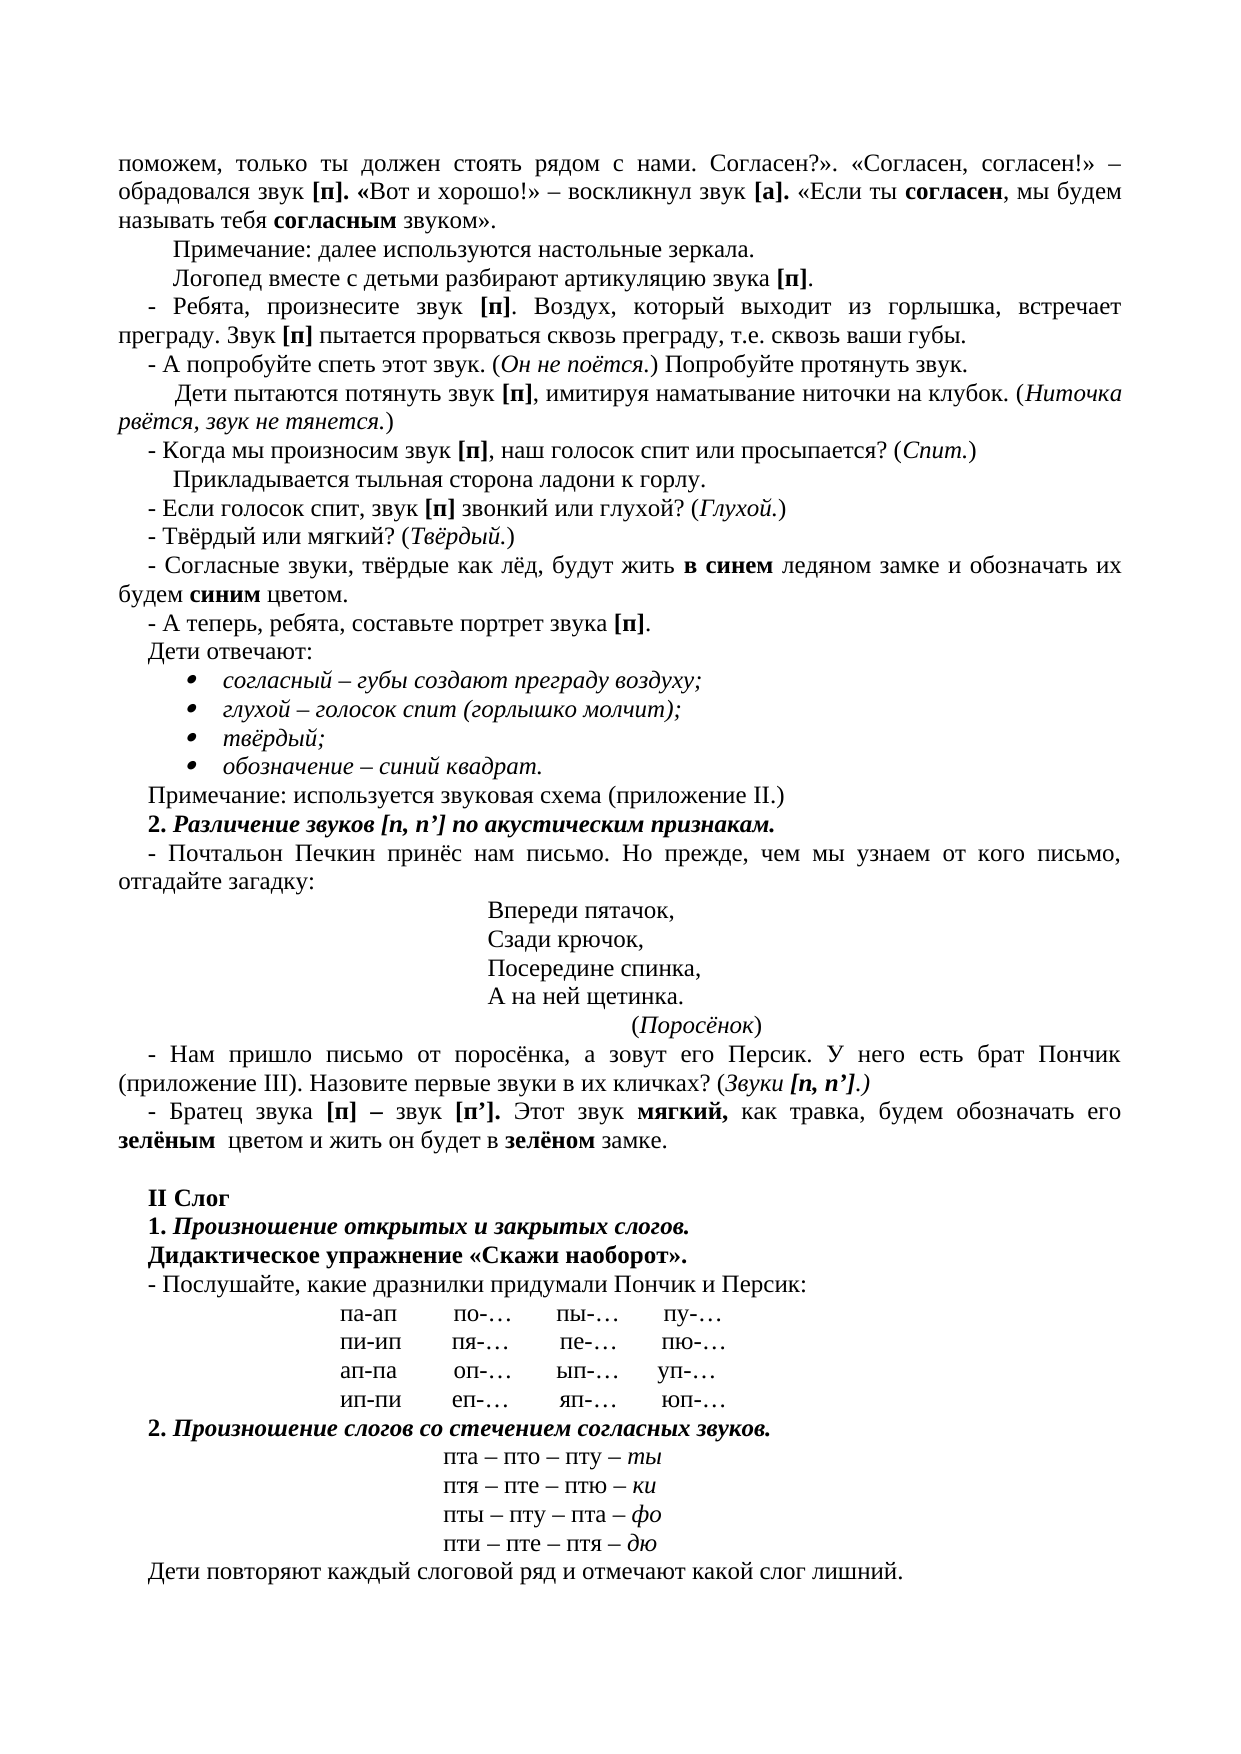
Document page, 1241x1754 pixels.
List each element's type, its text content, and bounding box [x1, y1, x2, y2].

text Дети повторяют каждый слоговой ряд и отмечают какой слог лишний. [118, 1556, 1122, 1585]
list глухой – голосок спит (горлышко молчит); [185, 694, 1122, 723]
text - Братец звука [п] – звук [п’]. Этот звук мягкий, как травка, будем обозначать его зелёным цветом и жить он будет в зелёном замке. [118, 1096, 1122, 1154]
text Дети отвечают: [118, 636, 1122, 665]
text - Когда мы произносим звук [п], наш голосок спит или просыпается? (Спит.) [118, 435, 1122, 464]
text II Слог [118, 1183, 1122, 1211]
text Впереди пятачок, [118, 895, 1122, 924]
text Дети пытаются потянуть звук [п], имитируя наматывание ниточки на клубок. (Ниточка рвётся, звук не тянется.) [118, 378, 1122, 435]
text пты – пту – пта – фо [118, 1499, 1122, 1528]
text - Ребята, произнесите звук [п]. Воздух, который выходит из горлышка, встречает преграду. Звук [п] пытается прорваться сквозь преграду, т.е. сквозь ваши губы. [118, 291, 1122, 349]
text Прикладывается тыльная сторона ладони к горлу. [118, 464, 1122, 493]
text - Послушайте, какие дразнилки придумали Пончик и Персик: [118, 1269, 1122, 1298]
text ап-па оп-… ып-… уп-… [118, 1355, 1122, 1384]
text 2. Различение звуков [п, п’] по акустическим признакам. [118, 809, 1122, 838]
text - Почтальон Печкин принёс нам письмо. Но прежде, чем мы узнаем от кого письмо, отгадайте загадку: [118, 838, 1122, 895]
text Дидактическое упражнение «Скажи наоборот». [148, 1240, 1122, 1269]
text - Твёрдый или мягкий? (Твёрдый.) [118, 521, 1122, 550]
text - А попробуйте спеть этот звук. (Он не поётся.) Попробуйте протянуть звук. [118, 349, 1122, 378]
text ип-пи еп-… яп-… юп-… [118, 1384, 1122, 1413]
text Примечание: далее используются настольные зеркала. [118, 234, 1122, 263]
list согласный – губы создают преграду воздуху; [185, 665, 1122, 694]
text - Если голосок спит, звук [п] звонкий или глухой? (Глухой.) [118, 493, 1122, 521]
text - А теперь, ребята, составьте портрет звука [п]. [118, 608, 1122, 636]
text птя – пте – птю – ки [118, 1470, 1122, 1499]
text А на ней щетинка. [118, 981, 1122, 1010]
list твёрдый; [185, 723, 1122, 751]
text Сзади крючок, [118, 924, 1122, 953]
text пи-ип пя-… пе-… пю-… [118, 1326, 1122, 1355]
text 2. Произношение слогов со стечением согласных звуков. [118, 1413, 1122, 1441]
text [118, 148, 1122, 234]
text - Согласные звуки, твёрдые как лёд, будут жить в синем ледяном замке и обозначать их будем синим цветом. [118, 550, 1122, 608]
text Посередине спинка, [118, 953, 1122, 981]
text Логопед вместе с детьми разбирают артикуляцию звука [п]. [118, 263, 1122, 291]
text 1. Произношение открытых и закрытых слогов. [148, 1211, 1122, 1240]
list обозначение – синий квадрат. [185, 751, 1122, 780]
text Примечание: используется звуковая схема (приложение II.) [118, 780, 1122, 809]
text - Нам пришло письмо от поросёнка, а зовут его Персик. У него есть брат Пончик (приложение III). Назовите первые звуки в их кличках? (Звуки [п, п’].) [118, 1039, 1122, 1096]
text пта – пто – пту – ты [118, 1441, 1122, 1470]
text пти – пте – птя – дю [118, 1528, 1122, 1556]
text (Поросёнок) [118, 1010, 1122, 1039]
text па-ап по-… пы-… пу-… [118, 1298, 1122, 1326]
